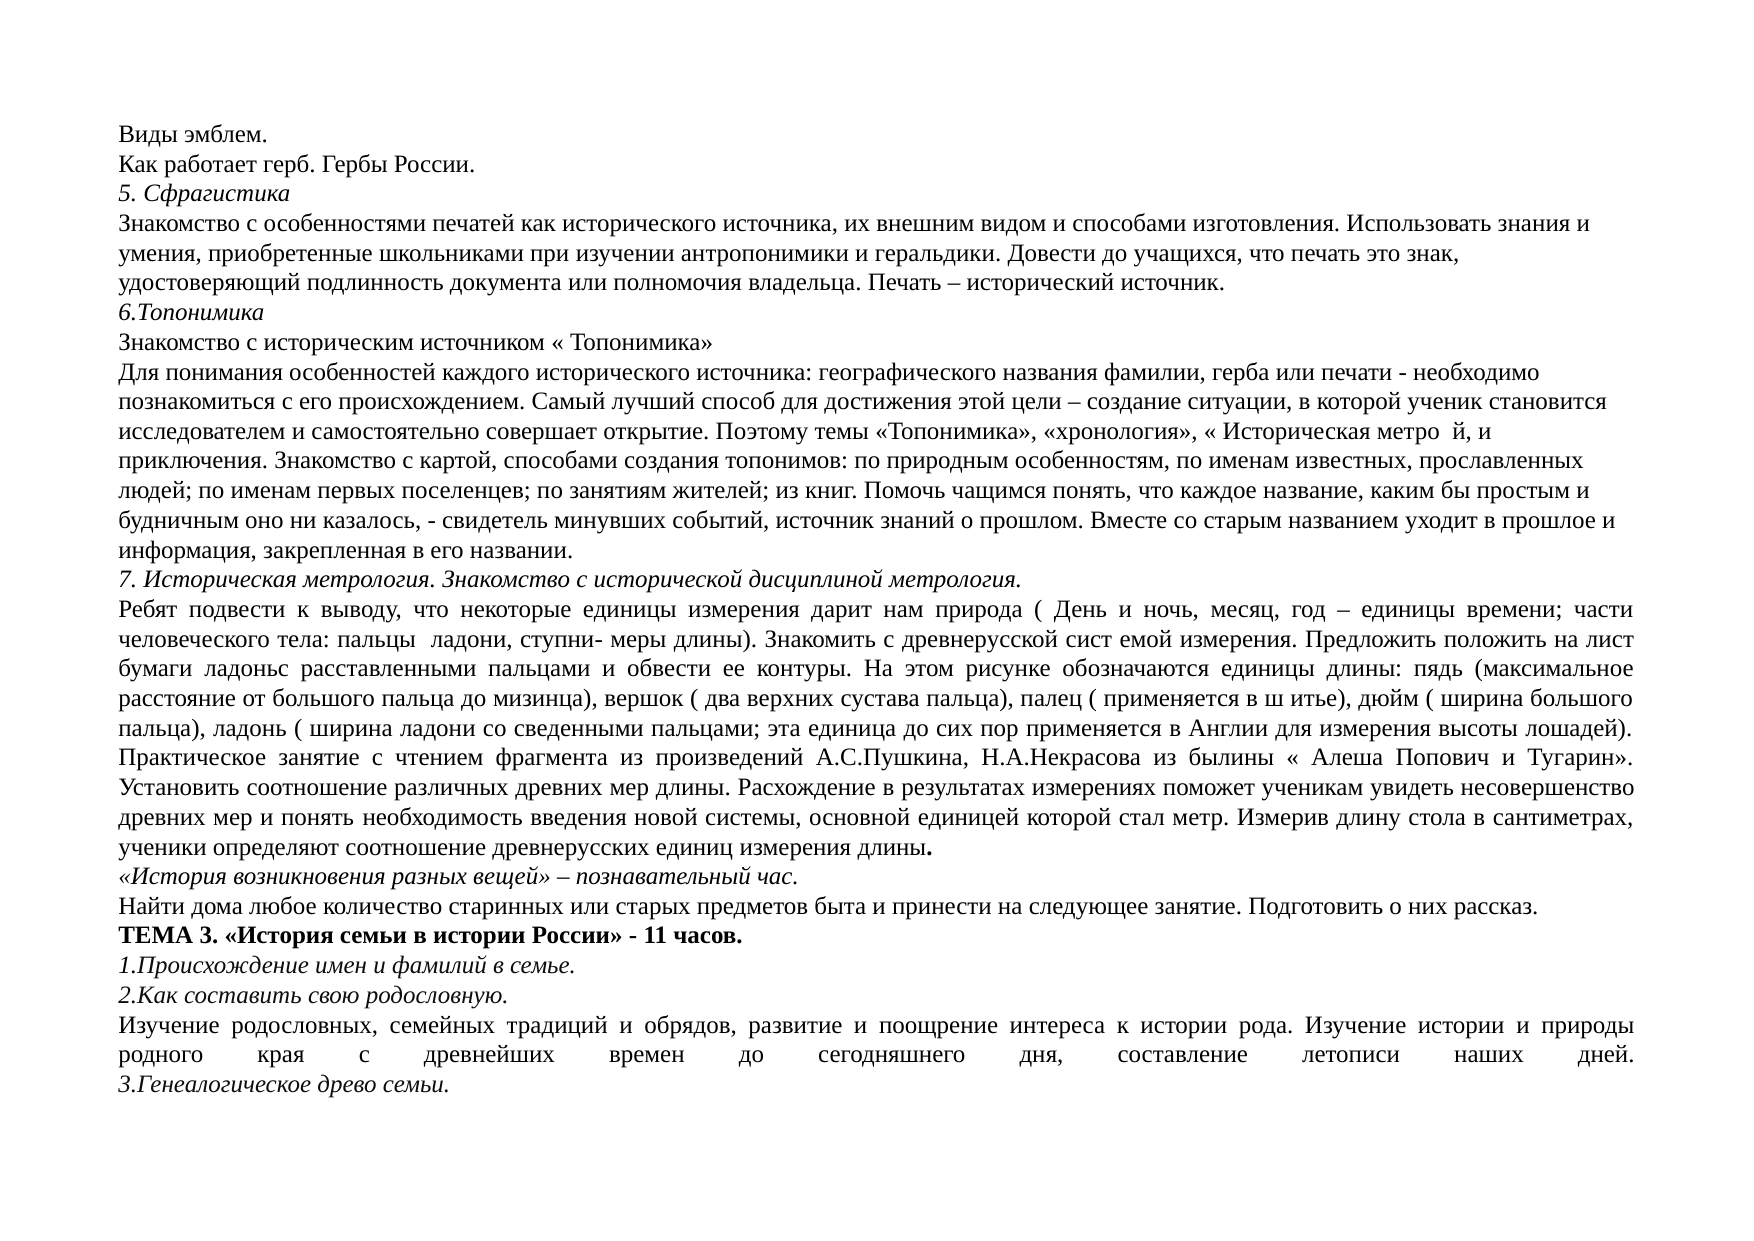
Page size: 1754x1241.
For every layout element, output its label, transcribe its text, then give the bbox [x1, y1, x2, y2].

text Для понимания особенностей каждого исторического источника: географического названия фамилии, герба или печати - необходимо познакомиться с его происхождением. Самый лучший способ для достижения этой цели – создание ситуации, в которой ученик становится исследователем и самостоятельно совершает открытие. Поэтому темы «Топонимика», «хронология», « Историческая метро й, и приключения. Знакомство с картой, способами создания топонимов: по природным особенностям, по именам известных, прославленных людей; по именам первых поселенцев; по занятиям жителей; из книг. Помочь чащимся понять, что каждое название, каким бы простым и будничным оно ни казалось, - свидетель минувших событий, источник знаний о прошлом. Вместе со старым названием уходит в прошлое и информация, закрепленная в его названии. [118, 356, 1636, 563]
text 7. Историческая метрология. Знакомство с исторической дисциплиной метрология. [118, 563, 1636, 593]
text Ребят подвести к выводу, что некоторые единицы измерения дарит нам природа ( День и ночь, месяц, год – единицы времени; части человеческого тела: пальцы ладони, ступни- меры длины). Знакомить с древнерусской сист емой измерения. Предложить положить на лист бумаги ладоньс расставленными пальцами и обвести ее контуры. На этом рисунке обозначаются единицы длины: пядь (максимальное расстояние от большого пальца до мизинца), вершок ( два верхних сустава пальца), палец ( применяется в ш итье), дюйм ( ширина большого пальца), ладонь ( ширина ладони со сведенными пальцами; эта единица до сих пор применяется в Англии для измерения высоты лошадей). Практическое занятие с чтением фрагмента из произведений А.С.Пушкина, Н.А.Некрасова из былины « Алеша Попович и Тугарин». Установить соотношение различных древних мер длины. Расхождение в результатах измерениях поможет ученикам увидеть несовершенство древних мер и понять необходимость введения новой системы, основной единицей которой стал метр. Измерив длину стола в сантиметрах, ученики определяют соотношение древнерусских единиц измерения длины. [118, 593, 1636, 860]
text Изучение родословных, семейных традиций и обрядов, развитие и поощрение интереса к истории рода. Изучение истории и природы родного края с древнейших времен до сегодняшнего дня, составление летописи наших дней. 3.Генеалогическое древо семьи. [118, 1009, 1636, 1098]
text ТЕМА 3. «История семьи в истории России» - 11 часов. [118, 920, 1636, 949]
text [118, 118, 1636, 207]
text Найти дома любое количество старинных или старых предметов быта и принести на следующее занятие. Подготовить о них рассказ. [118, 890, 1636, 920]
text 1.Происхождение имен и фамилий в семье. [118, 949, 1636, 979]
text Знакомство с особенностями печатей как исторического источника, их внешним видом и способами изготовления. Использовать знания и умения, приобретенные школьниками при изучении антропонимики и геральдики. Довести до учащихся, что печать это знак, удостоверяющий подлинность документа или полномочия владельца. Печать – исторический источник. [118, 207, 1636, 296]
text Знакомство с историческим источником « Топонимика» [118, 326, 1636, 356]
text 2.Как составить свою родословную. [118, 979, 1636, 1009]
text «История возникновения разных вещей» – познавательный час. [118, 860, 1636, 890]
text 6.Топонимика [118, 296, 1636, 326]
